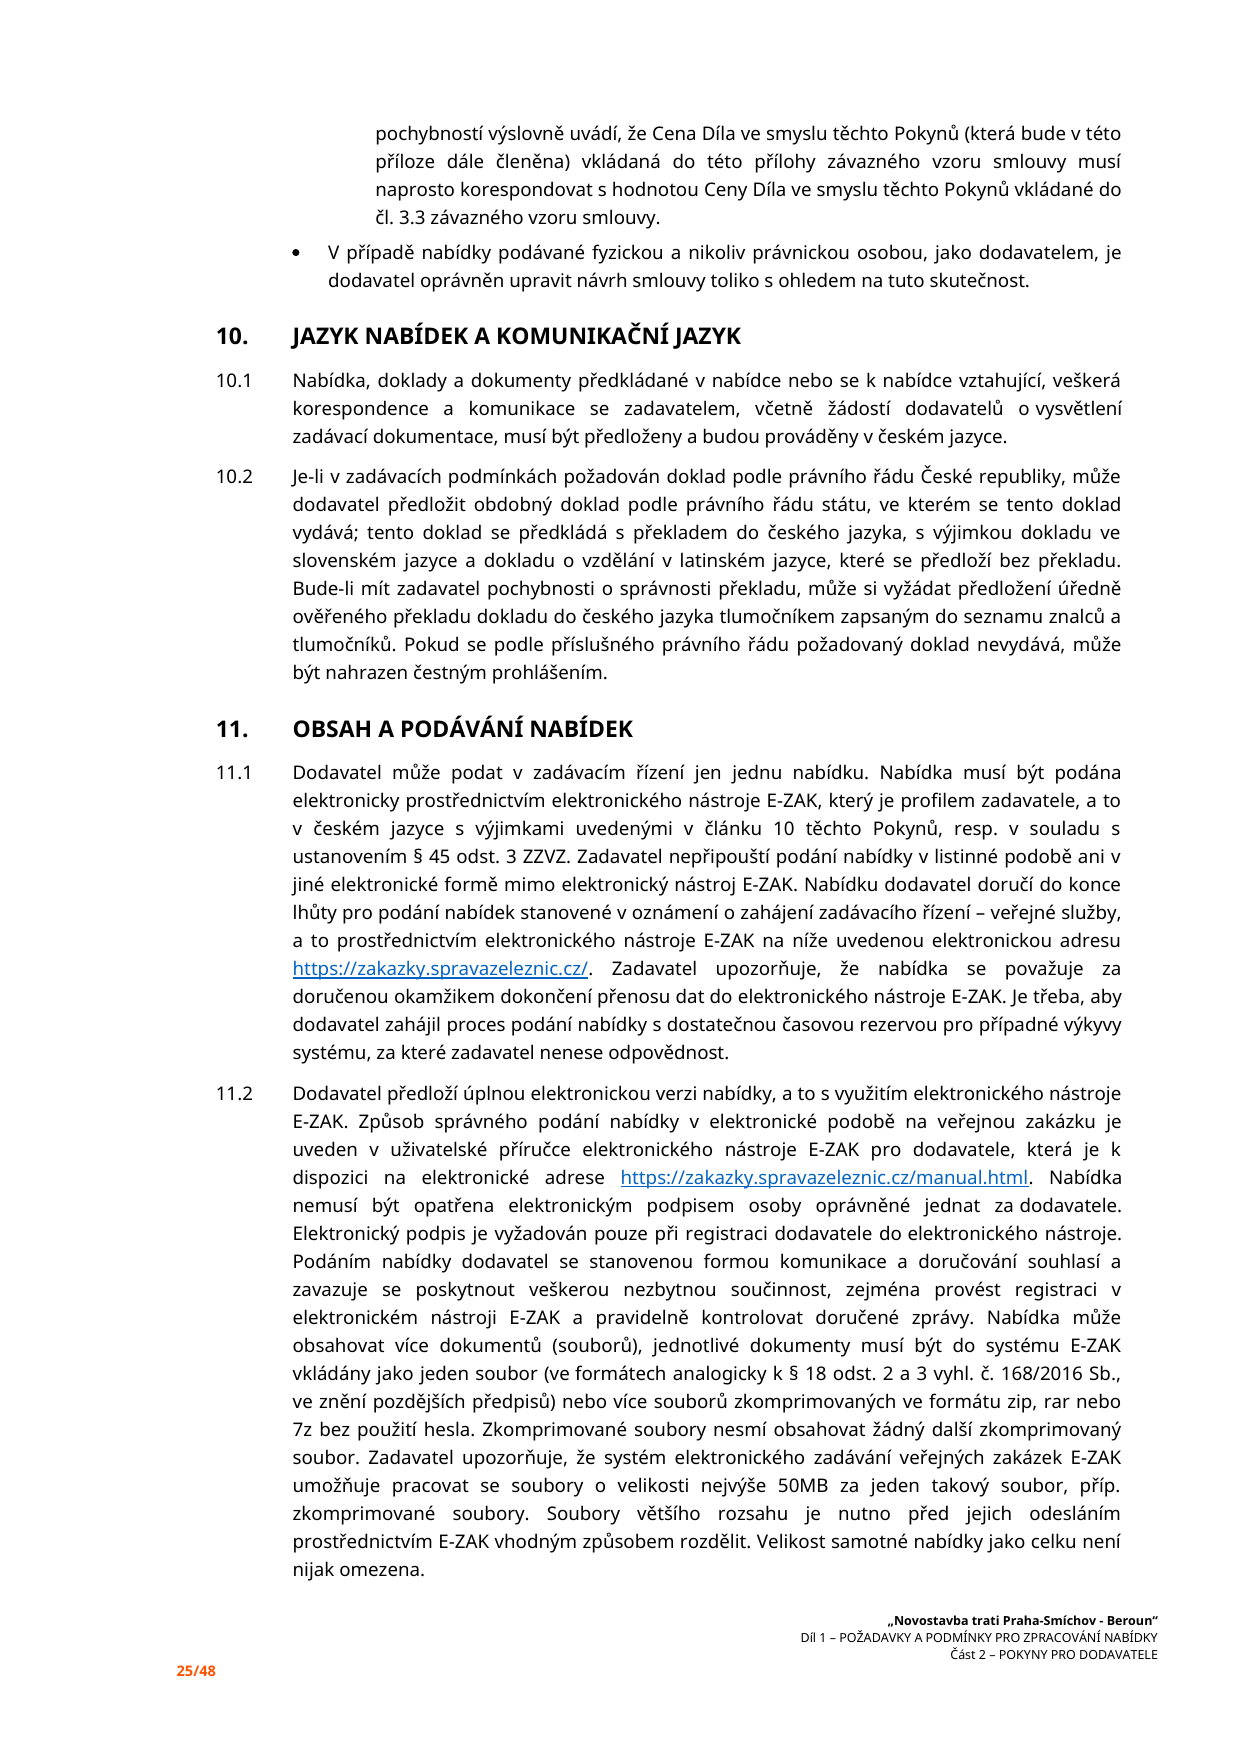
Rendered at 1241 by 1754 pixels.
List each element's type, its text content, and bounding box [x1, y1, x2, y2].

text V případě nabídky podávané fyzickou a nikoliv právnickou osobou, jako dodavatelem, je dodavatel oprávněn upravit návrh smlouvy toliko s ohledem na tuto skutečnost. [292, 239, 1122, 292]
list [375, 121, 1122, 230]
text OBSAH a PODÁVÁNÍ NABÍDEK [216, 713, 1122, 744]
text Dodavatel předloží úplnou elektronickou verzi nabídky, a to s využitím elektronického nástroje E-ZAK. Způsob správného podání nabídky v elektronické podobě na veřejnou zakázku je uveden v uživatelské příručce elektronického nástroje E-ZAK pro dodavatele, která je k dispozici na elektronické adrese https://zakazky.spravazeleznic.cz/manual.html. Nabídka nemusí být opatřena elektronickým podpisem osoby oprávněné jednat za dodavatele. Elektronický podpis je vyžadován pouze při registraci dodavatele do elektronického nástroje. Podáním nabídky dodavatel se stanovenou formou komunikace a doručování souhlasí a zavazuje se poskytnout veškerou nezbytnou součinnost, zejména provést registraci v elektronickém nástroji E-ZAK a pravidelně kontrolovat doručené zprávy. Nabídka může obsahovat více dokumentů (souborů), jednotlivé dokumenty musí být do systému E-ZAK vkládány jako jeden soubor (ve formátech analogicky k § 18 odst. 2 a 3 vyhl. č. 168/2016 Sb., ve znění pozdějších předpisů) nebo více souborů zkomprimovaných ve formátu zip, rar nebo 7z bez použití hesla. Zkomprimované soubory nesmí obsahovat žádný další zkomprimovaný soubor. Zadavatel upozorňuje, že systém elektronického zadávání veřejných zakázek E-ZAK umožňuje pracovat se soubory o velikosti nejvýše 50MB za jeden takový soubor, příp. zkomprimované soubory. Soubory většího rozsahu je nutno před jejich odesláním prostřednictvím E-ZAK vhodným způsobem rozdělit. Velikost samotné nabídky jako celku není nijak omezena. [216, 1080, 1122, 1582]
text JAZYK NABÍDEK A KOMUNIKAČNÍ JAZYK [216, 320, 1122, 351]
text Je-li v zadávacích podmínkách požadován doklad podle právního řádu České republiky, může dodavatel předložit obdobný doklad podle právního řádu státu, ve kterém se tento doklad vydává; tento doklad se předkládá s překladem do českého jazyka, s výjimkou dokladu ve slovenském jazyce a dokladu o vzdělání v latinském jazyce, které se předloží bez překladu. Bude-li mít zadavatel pochybnosti o správnosti překladu, může si vyžádat předložení úředně ověřeného překladu dokladu do českého jazyka tlumočníkem zapsaným do seznamu znalců a tlumočníků. Pokud se podle příslušného právního řádu požadovaný doklad nevydává, může být nahrazen čestným prohlášením. [216, 463, 1122, 685]
text Dodavatel může podat v zadávacím řízení jen jednu nabídku. Nabídka musí být podána elektronicky prostřednictvím elektronického nástroje E-ZAK, který je profilem zadavatele, a to v českém jazyce s výjimkami uvedenými v článku 10 těchto Pokynů, resp. v souladu s ustanovením § 45 odst. 3 ZZVZ. Zadavatel nepřipouští podání nabídky v listinné podobě ani v jiné elektronické formě mimo elektronický nástroj E-ZAK. Nabídku dodavatel doručí do konce lhůty pro podání nabídek stanovené v oznámení o zahájení zadávacího řízení – veřejné služby, a to prostřednictvím elektronického nástroje E-ZAK na níže uvedenou elektronickou adresu https://zakazky.spravazeleznic.cz/. Zadavatel upozorňuje, že nabídka se považuje za doručenou okamžikem dokončení přenosu dat do elektronického nástroje E-ZAK. Je třeba, aby dodavatel zahájil proces podání nabídky s dostatečnou časovou rezervou pro případné výkyvy systému, za které zadavatel nenese odpovědnost. [216, 759, 1122, 1065]
text Nabídka, doklady a dokumenty předkládané v nabídce nebo se k nabídce vztahující, veškerá korespondence a komunikace se zadavatelem, včetně žádostí dodavatelů o vysvětlení zadávací dokumentace, musí být předloženy a budou prováděny v českém jazyce. [216, 367, 1122, 448]
